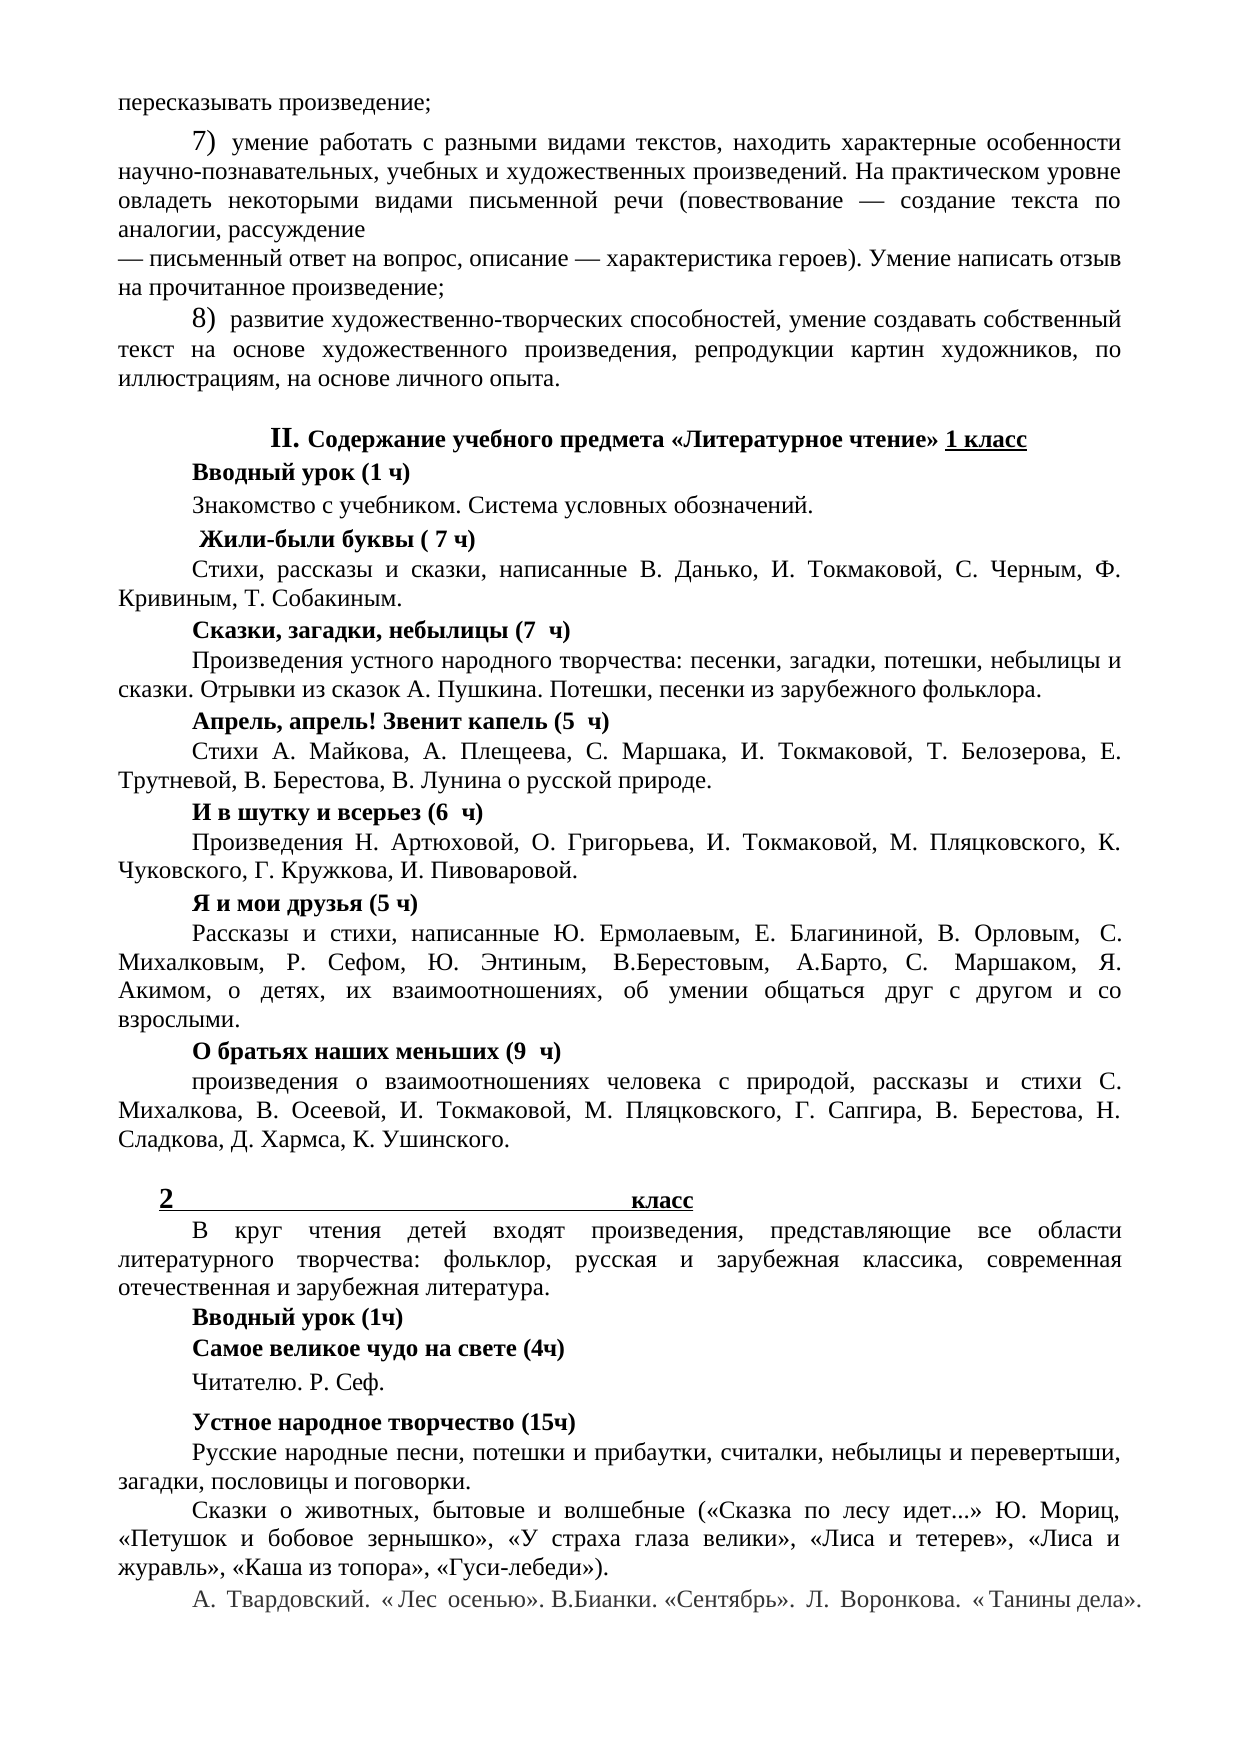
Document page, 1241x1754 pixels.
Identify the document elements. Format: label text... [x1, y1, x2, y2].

text А. Твардовский. «Лес осенью». В.Бианки. «Сентябрь». Л. Воронкова. «Танины дела». [192, 1581, 1155, 1614]
list умение работать с разными видами текстов, находить характерные особенности научно-познавательных, учебных и художественных произведений. На практическом уровне овладеть некоторыми видами письменной речи (повествование — создание текста по аналогии, рассуждение [118, 123, 1122, 243]
text Вводный урок (1 ч) [192, 454, 1155, 487]
subtitle Сказки, загадки, небылицы (7 ч) [192, 612, 1155, 645]
text Самое великое чудо на свете (4ч) [192, 1330, 1155, 1363]
subtitle Жили-были буквы ( 7 ч) [199, 521, 1155, 554]
text Стихи, рассказы и сказки, написанные В. Данько, И. Токмаковой, С. Черным, Ф. Кривиным, Т. Собакиным. [118, 554, 1122, 612]
subtitle Вводный урок (1ч) [192, 1302, 1155, 1330]
text Произведения Н. Артюховой, О. Григорьева, И. Токмаковой, М. Пляцковского, К. Чуковского, Г. Кружкова, И. Пивоваровой. [118, 827, 1122, 884]
text произведения о взаимоотношениях человека с природой, рассказы и стихи С. Михалкова, В. Осеевой, И. Токмаковой, М. Пляцковского, Г. Сапгира, В. Берестова, Н. Сладкова, Д. Хармса, К. Ушинского. [118, 1066, 1122, 1153]
text Рассказы и стихи, написанные Ю. Ермолаевым, Е. Благининой, В. Орловым, С. Михалковым, Р. Сефом, Ю. Энтиным, В.Берестовым, А.Барто, С. Маршаком, Я. Акимом, о детях, их взаимоотношениях, об умении общаться друг с другом и со взрослыми. [118, 918, 1122, 1033]
text Читателю. Р. Сеф. [192, 1363, 1155, 1397]
subtitle И в шутку и всерьез (6 ч) [192, 794, 1155, 827]
subtitle О братьях наших меньших (9 ч) [192, 1033, 1155, 1066]
list класс [159, 1182, 1155, 1215]
text В круг чтения детей входят произведения, представляющие все области литературного творчества: фольклор, русская и зарубежная классика, современная отечественная и зарубежная литература. [118, 1215, 1123, 1301]
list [118, 87, 1122, 116]
text Стихи А. Майкова, А. Плещеева, С. Маршака, И. Токмаковой, Т. Белозерова, Е. Трутневой, В. Берестова, В. Лунина о русской природе. [118, 736, 1123, 793]
text Русские народные песни, потешки и прибаутки, считалки, небылицы и перевертыши, загадки, пословицы и поговорки. [118, 1437, 1122, 1495]
text — письменный ответ на вопрос, описание — характеристика героев). Умение написать отзыв на прочитанное произведение; [118, 243, 1122, 300]
text Сказки о животных, бытовые и волшебные («Сказка по лесу идет...» Ю. Мориц, «Петушок и бобовое зернышко», «У страха глаза велики», «Лиса и тетерев», «Лиса и журавль», «Каша из топора», «Гуси-лебеди»). [118, 1495, 1122, 1581]
text Знакомство с учебником. Система условных обозначений. [192, 487, 1155, 521]
subtitle Апрель, апрель! Звенит капель (5 ч) [192, 702, 1155, 736]
list развитие художественно-творческих способностей, умение создавать собственный текст на основе художественного произведения, репродукции картин художников, по иллюстрациям, на основе личного опыта. [118, 300, 1122, 391]
text Произведения устного народного творчества: песенки, загадки, потешки, небылицы и сказки. Отрывки из сказок А. Пушкина. Потешки, песенки из зарубежного фольклора. [118, 645, 1122, 702]
subtitle Содержание учебного предмета «Литературное чтение» 1 класс [270, 421, 1044, 454]
subtitle Я и мои друзья (5 ч) [192, 884, 1155, 918]
subtitle Устное народное творчество (15ч) [192, 1404, 1155, 1437]
